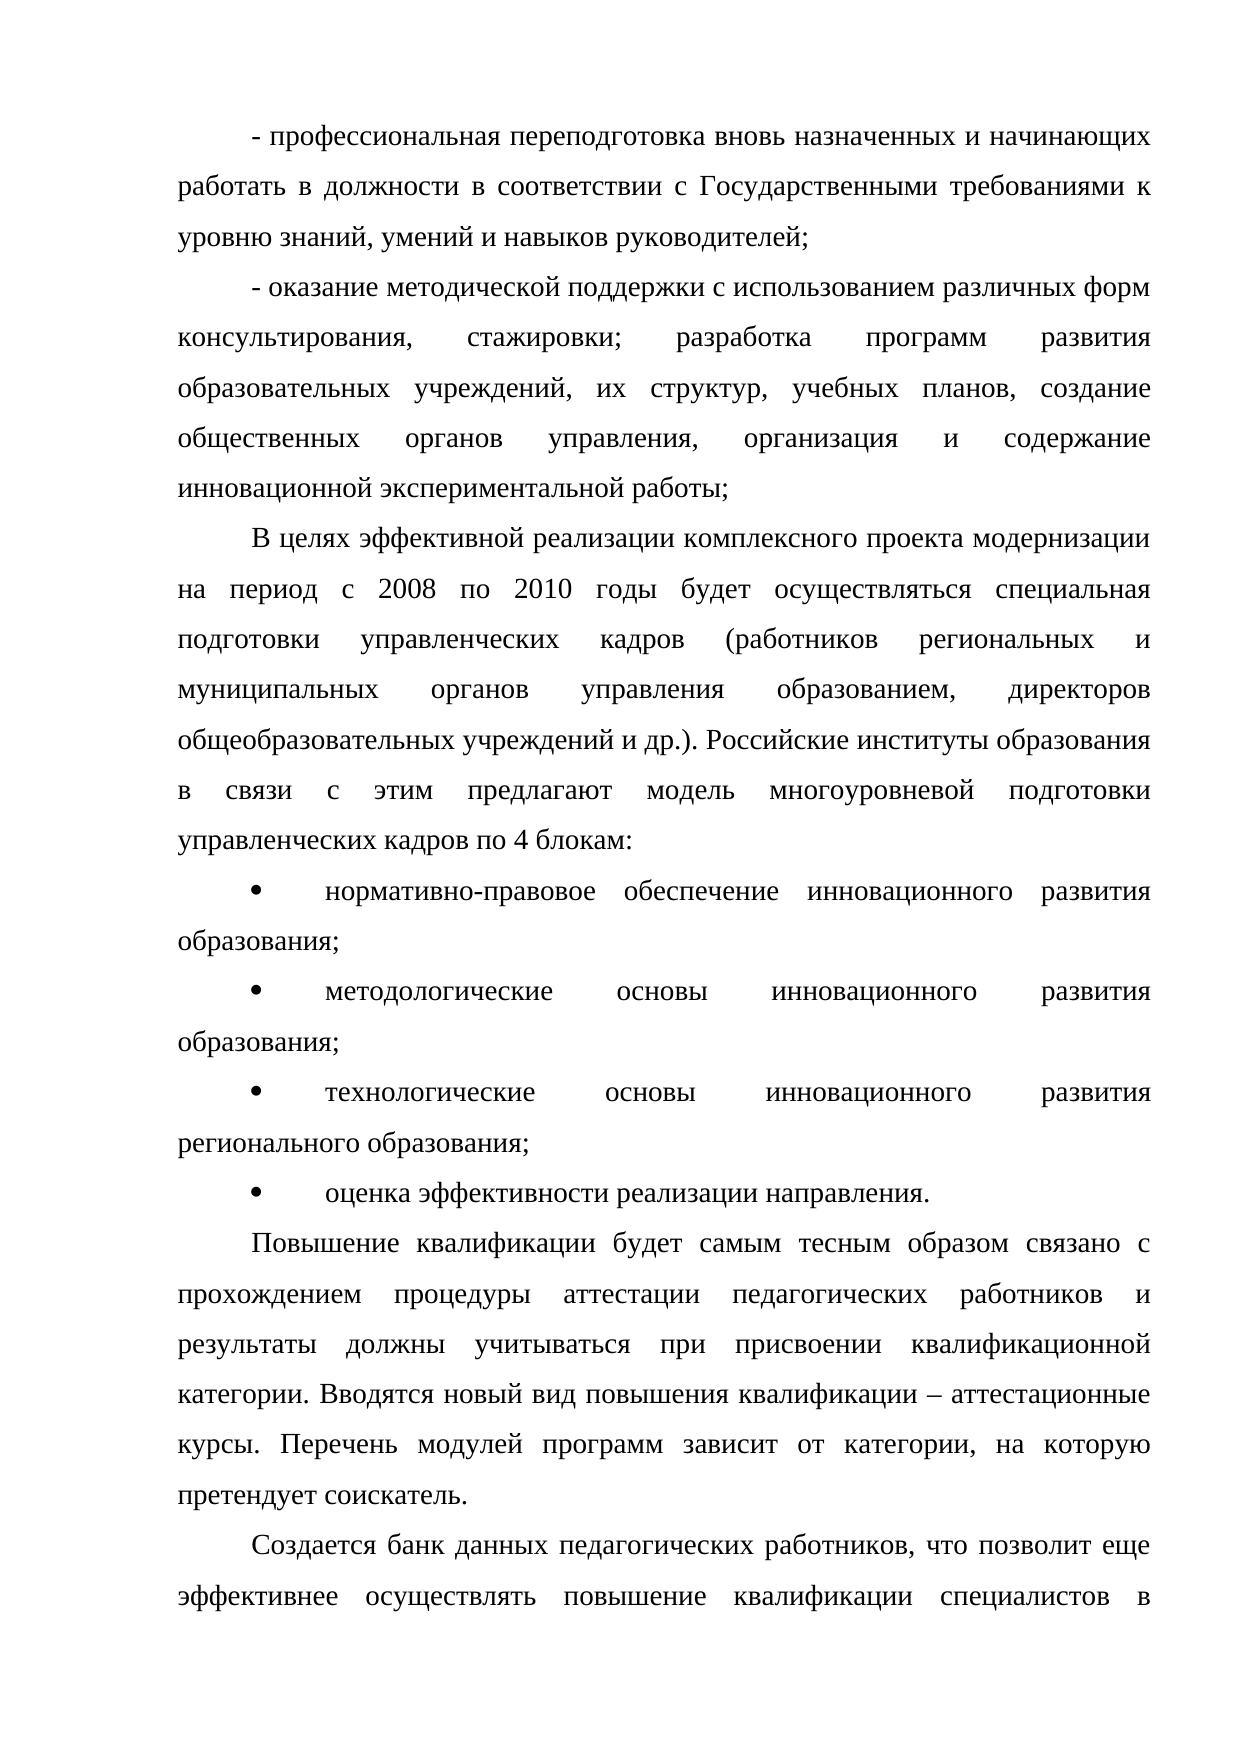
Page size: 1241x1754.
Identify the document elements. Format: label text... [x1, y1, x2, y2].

list методологические основы инновационного развития образования; [177, 973, 1152, 1057]
list нормативно-правовое обеспечение инновационного развития образования; [177, 873, 1152, 957]
text - оказание методической поддержки с использованием различных форм консультирования, стажировки; разработка программ развития образовательных учреждений, их структур, учебных планов, создание общественных органов управления, организация и содержание инновационной экспериментальной работы; [177, 269, 1152, 504]
list технологические основы инновационного развития регионального образования; [177, 1074, 1152, 1158]
text Повышение квалификации будет самым тесным образом связано с прохождением процедуры аттестации педагогических работников и результаты должны учитываться при присвоении квалификационной категории. Вводятся новый вид повышения квалификации – аттестационные курсы. Перечень модулей программ зависит от категории, на которую претендует соискатель. [177, 1225, 1152, 1511]
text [177, 1527, 1152, 1611]
text - профессиональная переподготовка вновь назначенных и начинающих работать в должности в соответствии с Государственными требованиями к уровню знаний, умений и навыков руководителей; [177, 118, 1152, 252]
list оценка эффективности реализации направления. [177, 1175, 1152, 1209]
text В целях эффективной реализации комплексного проекта модернизации на период с 2008 по 2010 годы будет осуществляться специальная подготовки управленческих кадров (работников региональных и муниципальных органов управления образованием, директоров общеобразовательных учреждений и др.). Российские институты образования в связи с этим предлагают модель многоуровневой подготовки управленческих кадров по 4 блокам: [177, 521, 1152, 856]
